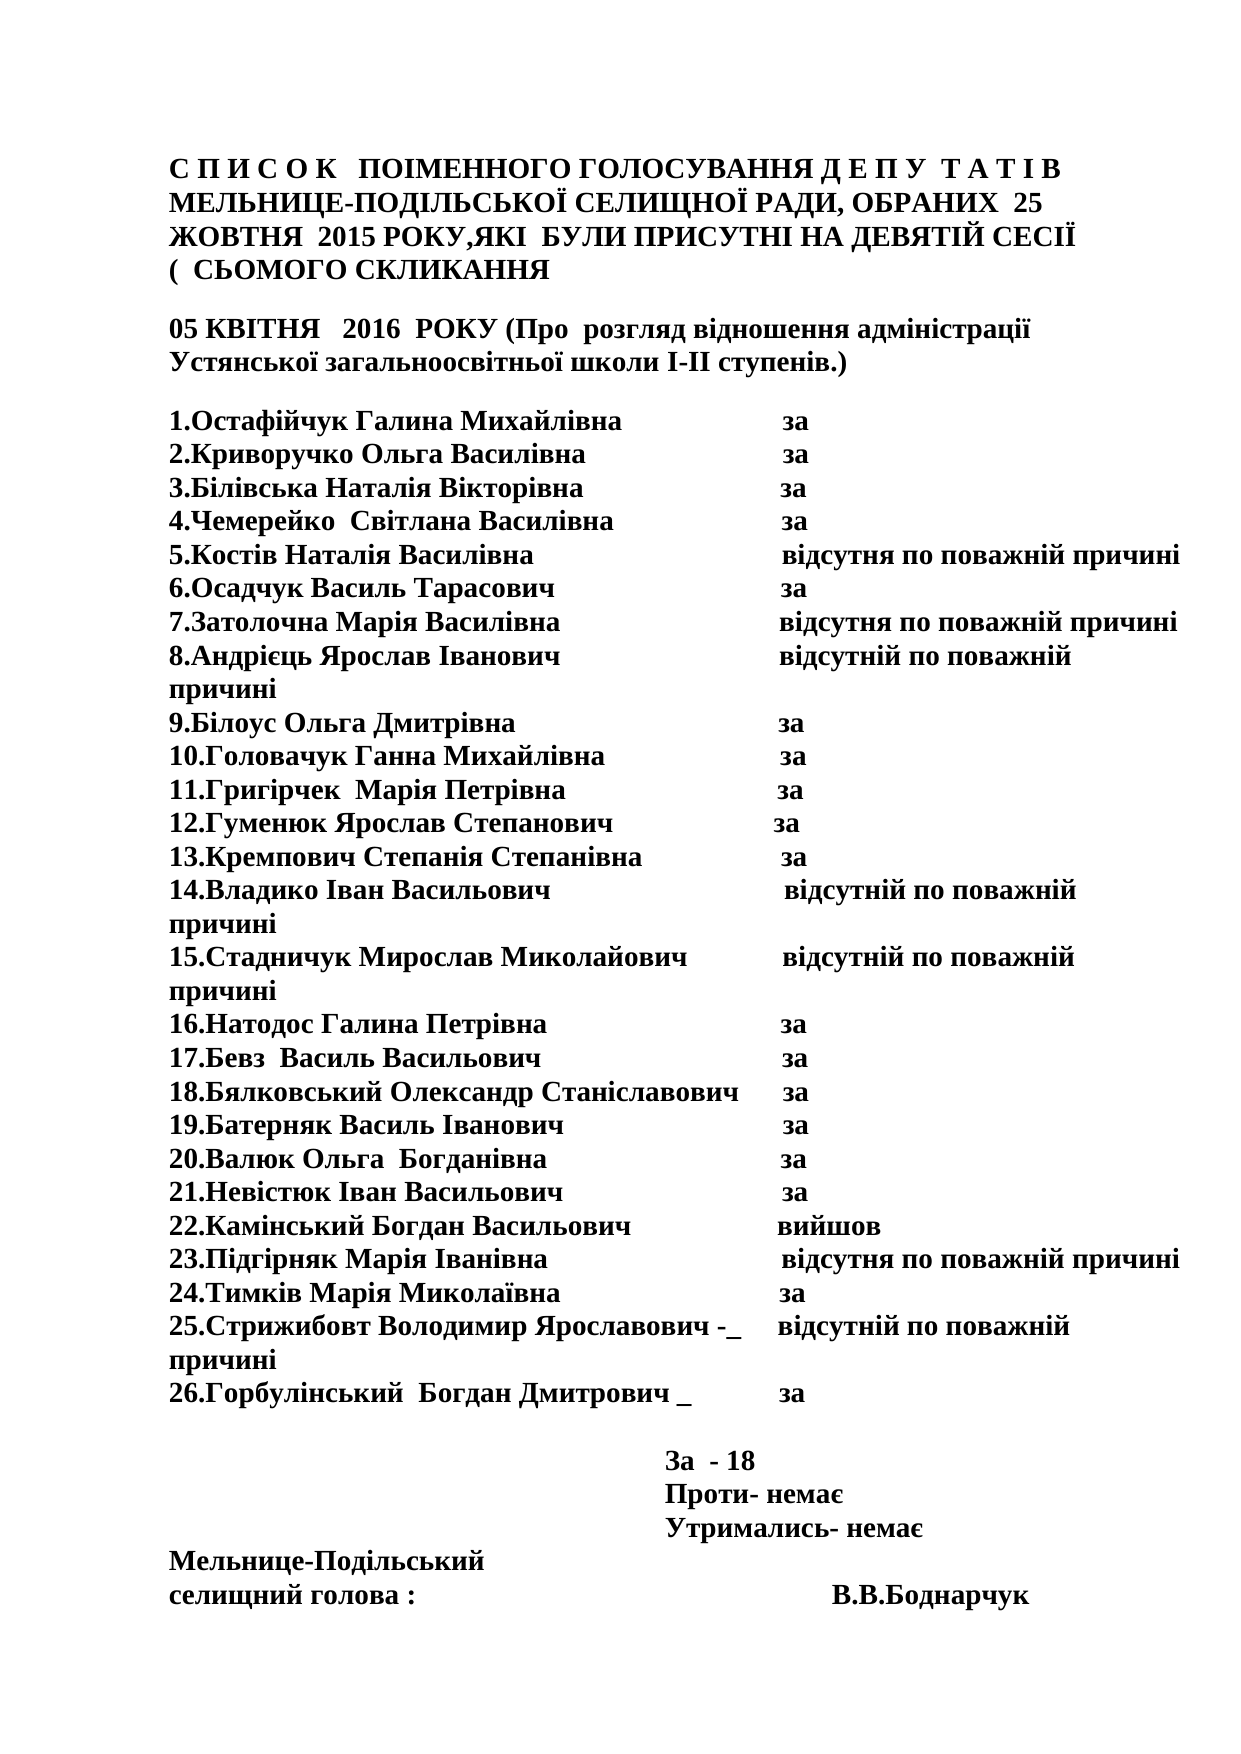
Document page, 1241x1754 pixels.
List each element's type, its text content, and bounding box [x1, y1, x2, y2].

text Утримались- немає [169, 1510, 1181, 1543]
text 7.Затолочна Марія Василівна відсутня по поважній причині [169, 604, 1181, 638]
text 13.Кремпович Степанія Степанівна за [169, 839, 1181, 872]
text Проти- немає [169, 1476, 1181, 1510]
text 1.Остафійчук Галина Михайлівна за [169, 403, 1181, 436]
text 11.Григірчек Марія Петрівна за [169, 772, 1181, 805]
text 22.Камінський Богдан Васильович вийшов [169, 1208, 1181, 1241]
text 26.Горбулінський Богдан Дмитрович _ за [169, 1376, 1181, 1409]
text 19.Батерняк Василь Іванович за [169, 1107, 1181, 1141]
text селищний голова : В.В.Боднарчук [169, 1577, 1181, 1610]
text 15.Стадничук Мирослав Миколайович відсутній по поважній причині [169, 939, 1181, 1007]
text 16.Натодос Галина Петрівна за [169, 1007, 1181, 1040]
text 05 КВІТНЯ 2016 РОКУ (Про розгляд відношення адміністрації Устянської загальноосвітньої школи I-II ступенів.) [169, 311, 1181, 378]
text 5.Костів Наталія Василівна відсутня по поважній причині [169, 537, 1181, 571]
text 2.Криворучко Ольга Василівна за [169, 436, 1181, 470]
text 21.Невістюк Іван Васильович за [169, 1174, 1181, 1208]
text 20.Валюк Ольга Богданівна за [169, 1141, 1181, 1174]
text Мельнице-Подільський [169, 1543, 1181, 1577]
text С П И С О К ПОІМЕННОГО ГОЛОСУВАННЯ Д Е П У Т А Т І В [169, 152, 1181, 185]
text 18.Бялковський Олександр Станіславович за [169, 1074, 1181, 1107]
text 3.Білівська Наталія Вікторівна за [169, 470, 1181, 503]
text 14.Владико Іван Васильович відсутній по поважній причині [169, 872, 1181, 939]
text 17.Бевз Василь Васильович за [169, 1040, 1181, 1074]
text 8.Андрієць Ярослав Іванович відсутній по поважній причині [169, 638, 1181, 705]
text 4.Чемерейко Світлана Василівна за [169, 503, 1181, 537]
text 23.Підгірняк Марія Іванівна відсутня по поважній причині [169, 1241, 1181, 1275]
text 9.Білоус Ольга Дмитрівна за [169, 705, 1181, 738]
text МЕЛЬНИЦЕ-ПОДІЛЬСЬКОЇ СЕЛИЩНОЇ РАДИ, ОБРАНИХ 25 ЖОВТНЯ 2015 РОКУ,ЯКІ БУЛИ ПРИСУТНІ НА ДЕВЯТІЙ СЕСІЇ ( СЬОМОГО СКЛИКАННЯ [169, 185, 1181, 286]
text 6.Осадчук Василь Тарасович за [169, 571, 1181, 604]
text За - 18 [169, 1443, 1181, 1476]
text 10.Головачук Ганна Михайлівна за [169, 738, 1181, 772]
text 12.Гуменюк Ярослав Степанович за [169, 805, 1181, 839]
text 24.Тимків Марія Миколаївна за [169, 1275, 1181, 1308]
text 25.Стрижибовт Володимир Ярославович -_ відсутній по поважній причині [169, 1308, 1181, 1376]
